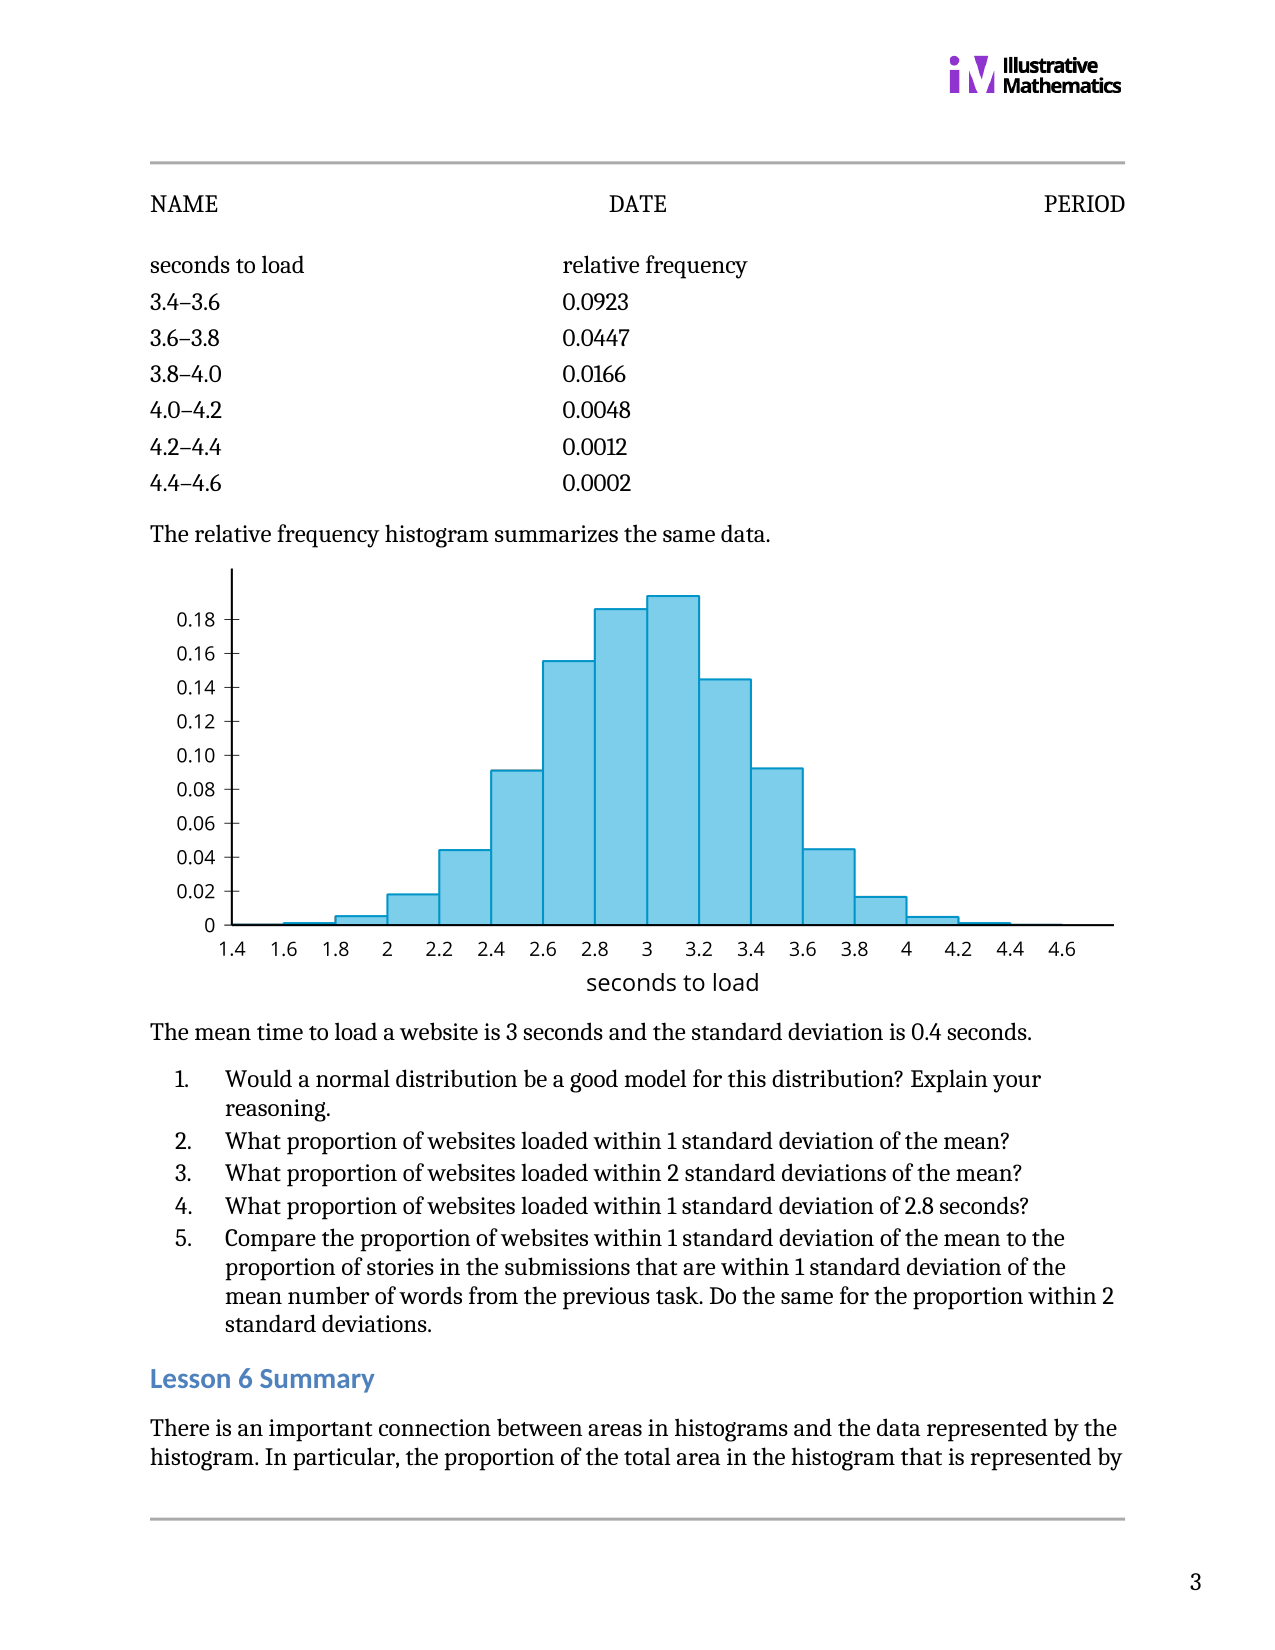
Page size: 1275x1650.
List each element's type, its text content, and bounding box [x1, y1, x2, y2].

picture [949, 55, 1121, 93]
table_cell 0.0012 [551, 429, 964, 465]
text The mean time to load a website is 3 seconds and the standard deviation is 0.4 seconds. [150, 1018, 1125, 1047]
subtitle Lesson 6 Summary [150, 1360, 1125, 1396]
table_cell 4.4–4.6 [139, 465, 551, 501]
table_header seconds to load [139, 248, 551, 284]
table_cell 3.4–3.6 [139, 284, 551, 320]
list Would a normal distribution be a good model for this distribution? Explain your reasoning. [175, 1065, 1125, 1123]
table_cell 4.2–4.4 [139, 429, 551, 465]
table_cell 3.8–4.0 [139, 356, 551, 392]
text The relative frequency histogram summarizes the same data. [150, 520, 1125, 549]
list Compare the proportion of websites within 1 standard deviation of the mean to the proportion of stories in the submissions that are within 1 standard deviation of the mean number of words from the previous task. Do the same for the proportion within 2 standard deviations. [175, 1224, 1125, 1339]
table_cell 3.6–3.8 [139, 320, 551, 356]
table_header relative frequency [551, 248, 964, 284]
list What proportion of websites loaded within 1 standard deviation of 2.8 seconds? [175, 1192, 1125, 1220]
table_cell 0.0048 [551, 393, 964, 429]
list What proportion of websites loaded within 2 standard deviations of the mean? [175, 1159, 1125, 1188]
table_cell 4.0–4.2 [139, 393, 551, 429]
table_cell 0.0002 [551, 465, 964, 501]
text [150, 1414, 1125, 1472]
table_cell 0.0923 [551, 284, 964, 320]
list What proportion of websites loaded within 1 standard deviation of the mean? [175, 1127, 1125, 1155]
picture [168, 567, 1115, 999]
table_cell 0.0447 [551, 320, 964, 356]
table_cell 0.0166 [551, 356, 964, 392]
